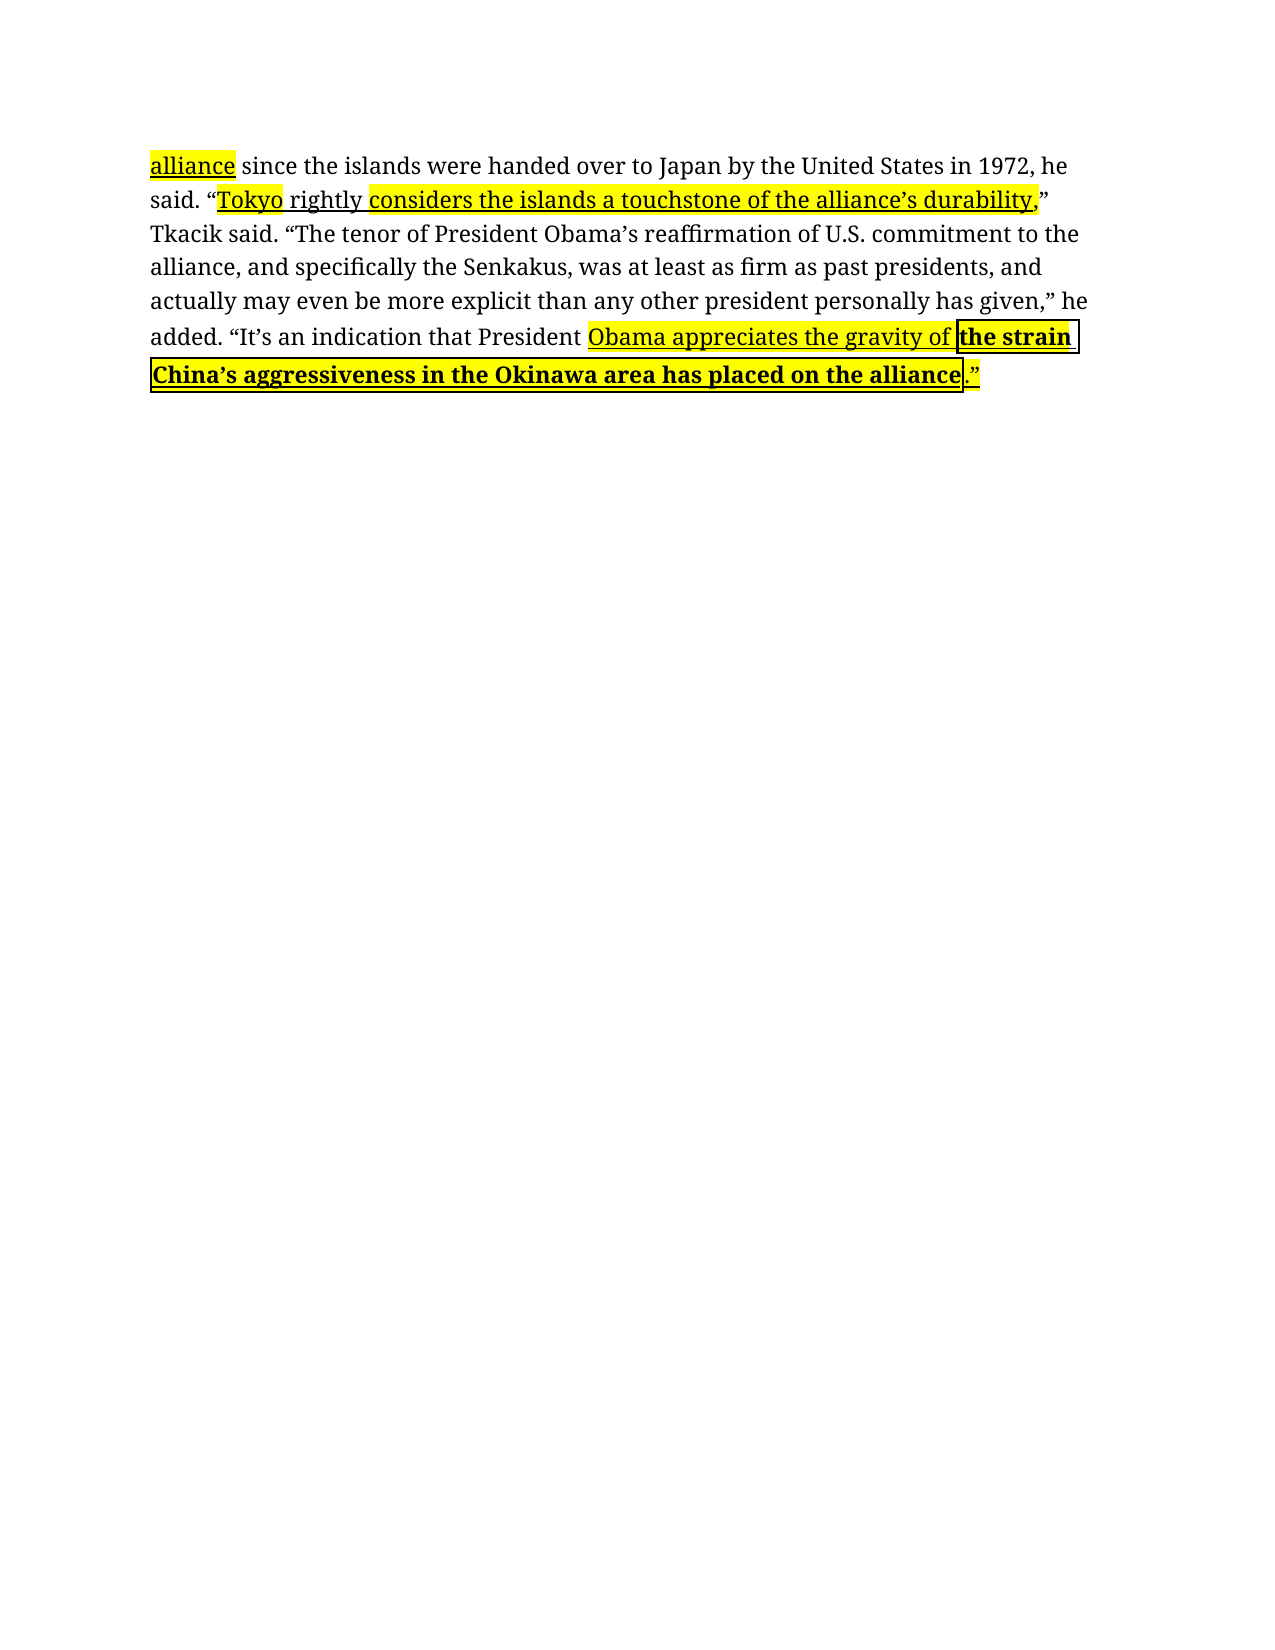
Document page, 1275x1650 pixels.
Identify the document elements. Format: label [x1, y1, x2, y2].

text [150, 150, 1125, 393]
